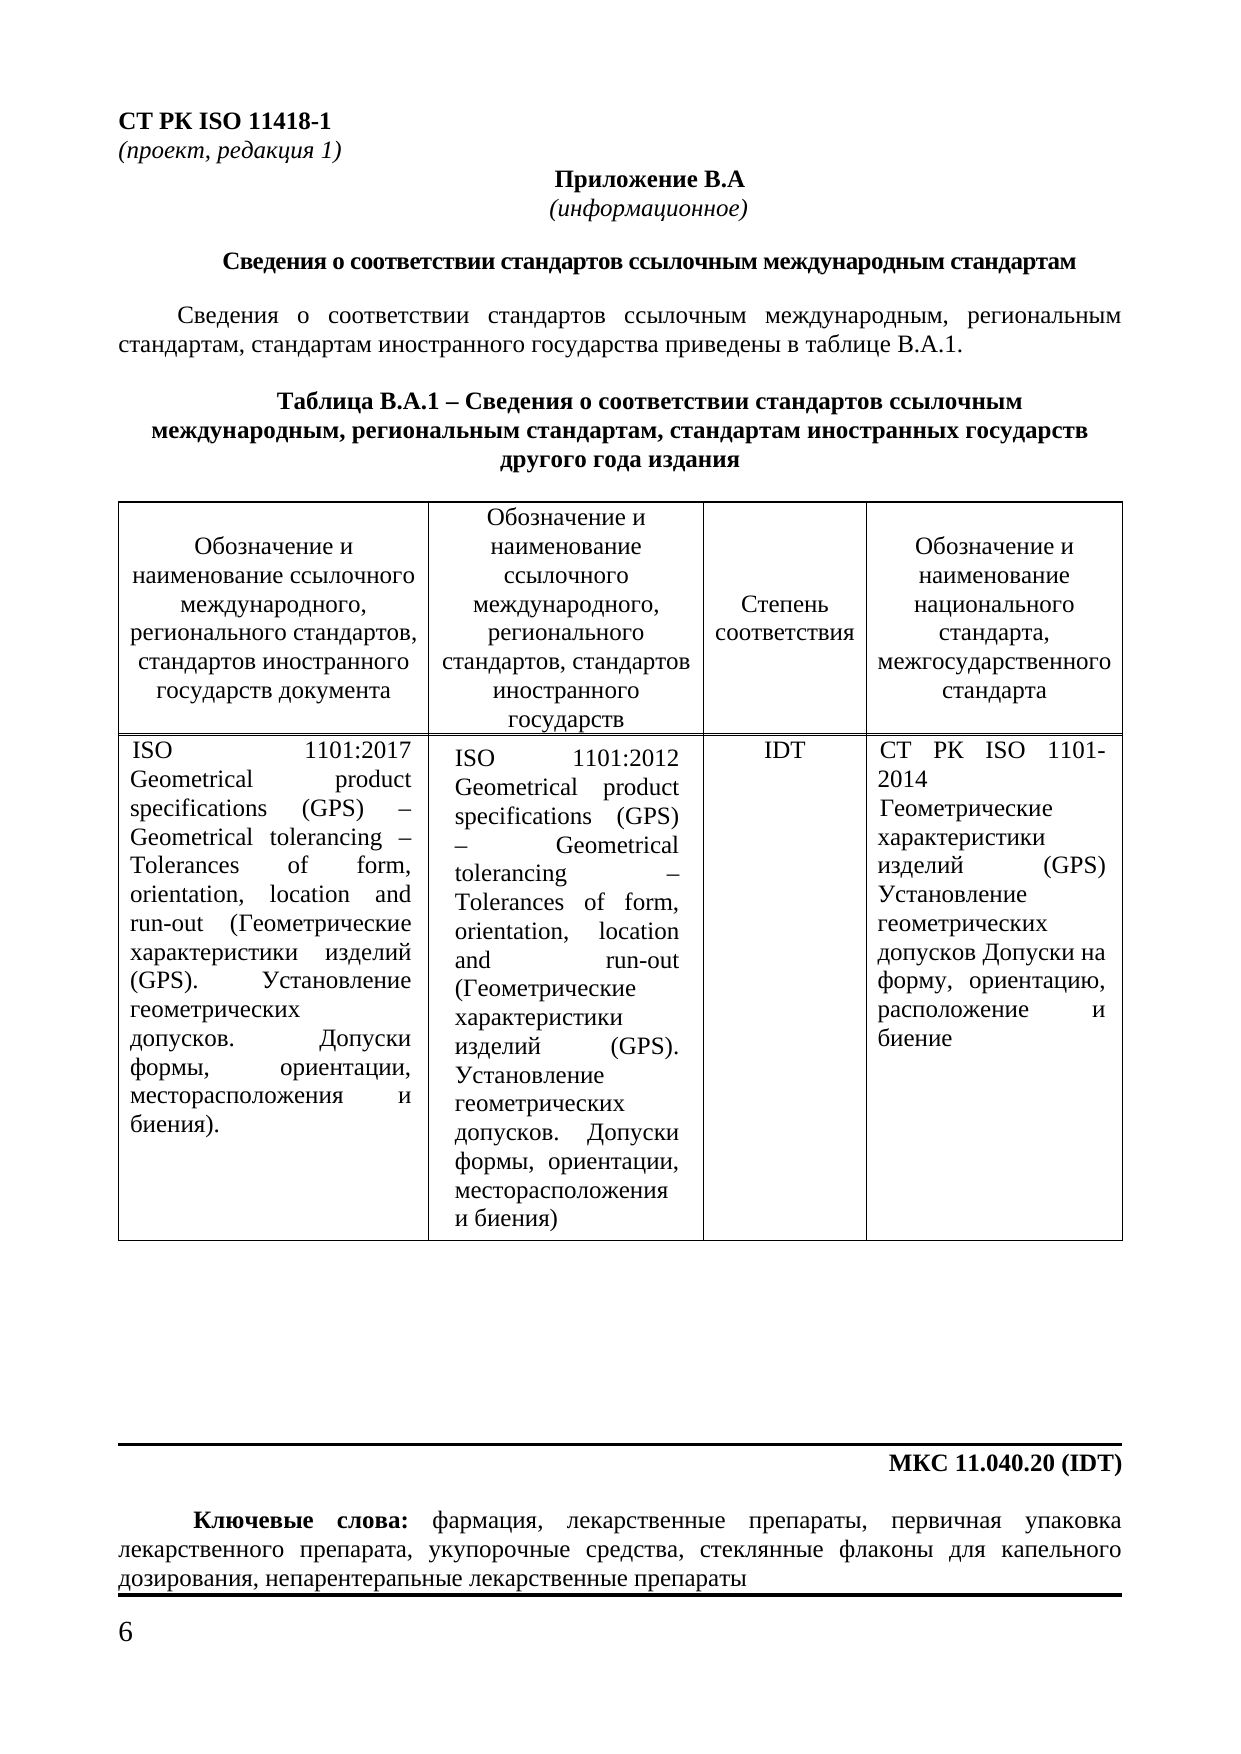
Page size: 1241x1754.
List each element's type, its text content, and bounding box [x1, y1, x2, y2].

table_cell ISO 1101:2017 Geometrical product specifications (GPS) – Geometrical tolerancing – Tolerances of form, orientation, location and run-out (Геометрические характеристики изделий (GPS). Установление геометрических допусков. Допуски формы, ориентации, месторасположения и биения). [119, 736, 428, 1240]
table_header Степень соответствия [704, 503, 866, 732]
table_header Обозначение и наименование ссылочного международного, регионального стандартов, стандартов иностранного государств документа [119, 503, 428, 732]
table_header Обозначение и наименование ссылочного международного, регионального стандартов, стандартов иностранного государств [429, 503, 703, 732]
text (информационное) [118, 193, 1122, 221]
text Сведения о соответствии стандартов ссылочным международным стандартам [118, 246, 1122, 275]
table_cell СТ РК ISO 1101-2014 Геометрические характеристики изделий (GPS) Установление геометрических допусков Допуски на форму, ориентацию, расположение и биение [867, 736, 1122, 1240]
table_cell [693, 736, 703, 1240]
text МКС 11.040.20 (IDT) [118, 1446, 1122, 1476]
table_header Обозначение и наименование национального стандарта, межгосударственного стандарта [867, 503, 1122, 732]
text Сведения о соответствии стандартов ссылочным международным, региональным стандартам, стандартам иностранного государства приведены в таблице В.А.1. [118, 300, 1122, 358]
table_cell [429, 736, 440, 1240]
subtitle Приложение В.А [118, 164, 1122, 193]
table_cell IDT [704, 736, 866, 1240]
text Таблица В.А.1 – Сведения о соответствии стандартов ссылочным международным, региональным стандартам, стандартам иностранных государств другого года издания [118, 386, 1122, 473]
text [118, 1505, 1122, 1593]
